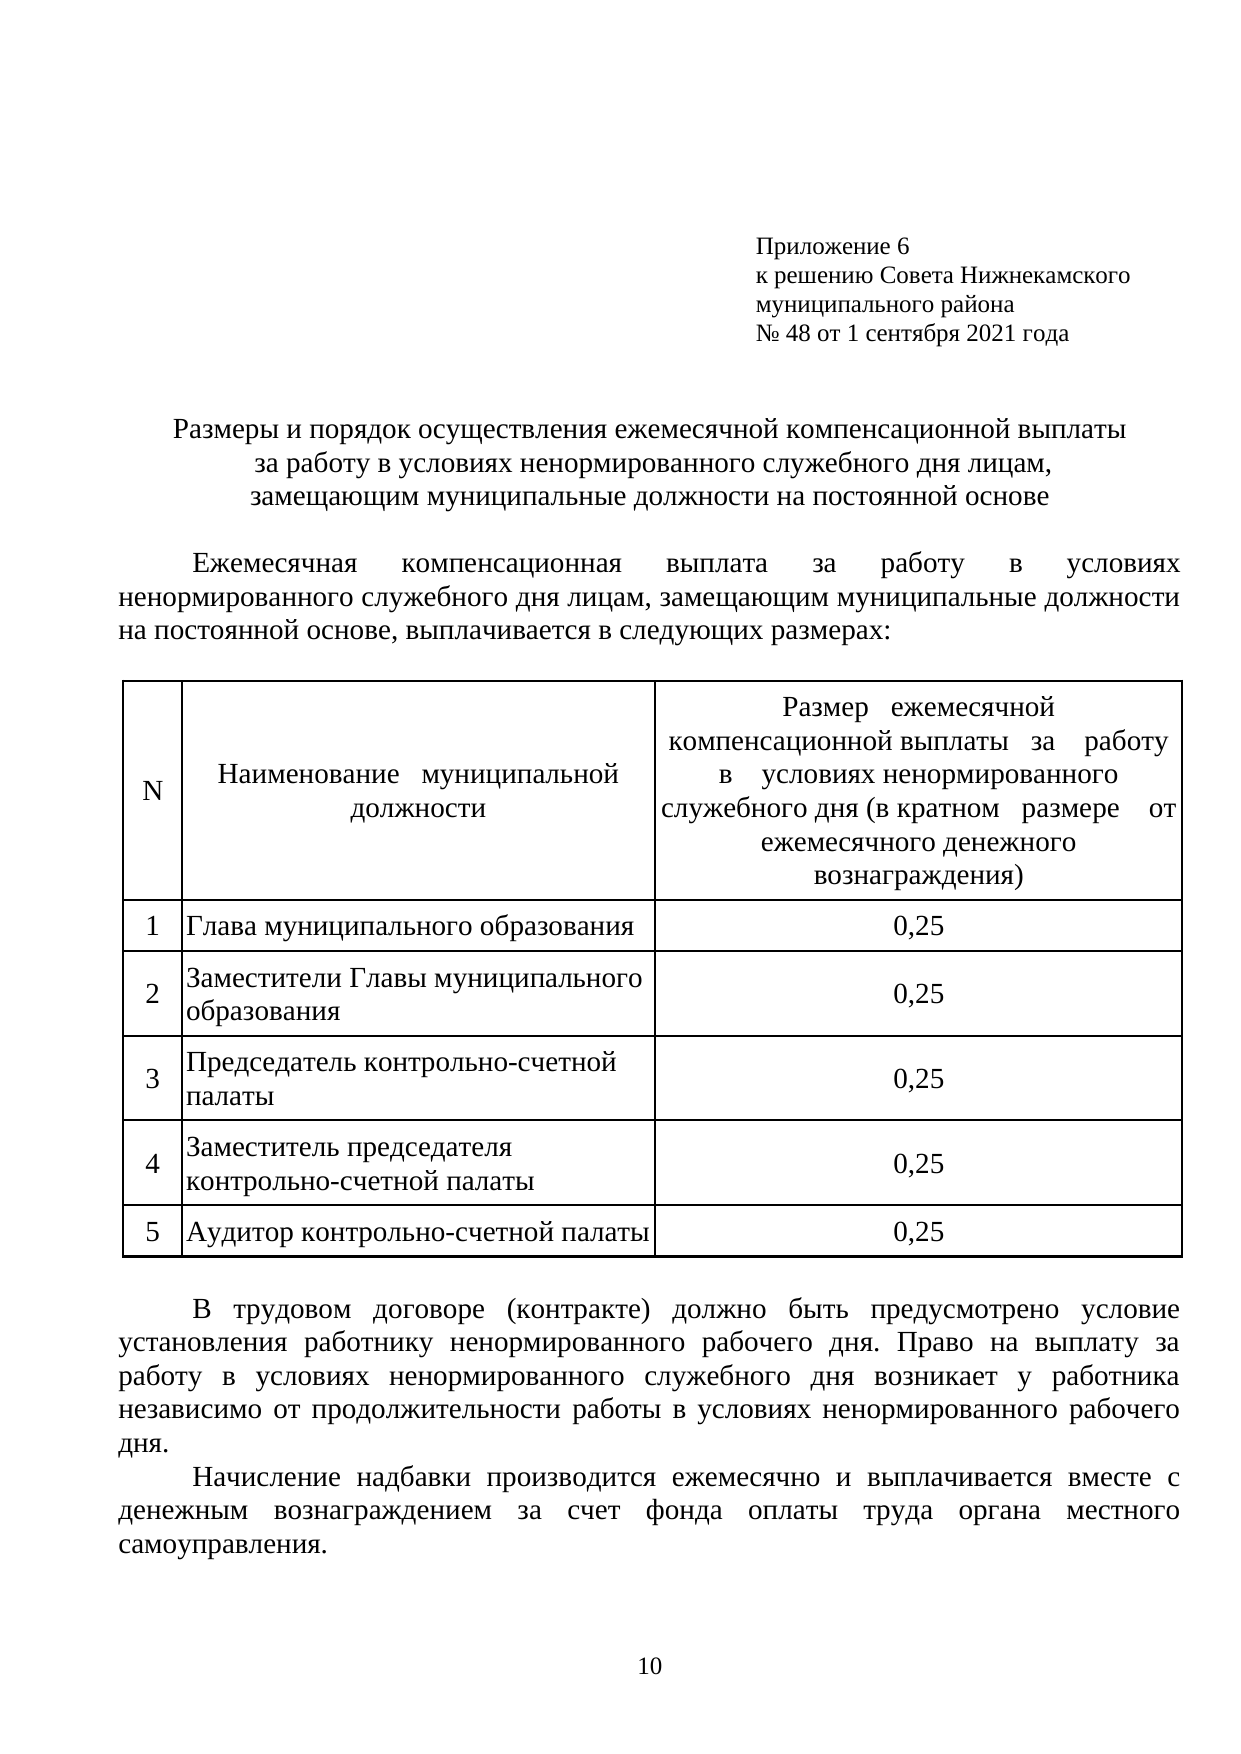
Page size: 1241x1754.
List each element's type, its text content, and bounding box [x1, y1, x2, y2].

table_cell 0,25 [656, 952, 1181, 1034]
table_cell 0,25 [656, 1206, 1181, 1255]
table_cell 0,25 [656, 1121, 1181, 1204]
text за работу в условиях ненормированного служебного дня лицам, [118, 445, 1181, 478]
table_cell Заместители Главы муниципального образования [183, 952, 654, 1034]
text Приложение 6 [756, 231, 1181, 260]
table_cell 2 [124, 952, 181, 1034]
table_cell Глава муниципального образования [183, 901, 654, 950]
text В трудовом договоре (контракте) должно быть предусмотрено условие установления работнику ненормированного рабочего дня. Право на выплату за работу в условиях ненормированного служебного дня возникает у работника независимо от продолжительности работы в условиях ненормированного рабочего дня. [118, 1291, 1181, 1459]
table_header N [124, 682, 181, 898]
text замещающим муниципальные должности на постоянной основе [118, 478, 1181, 512]
table_header Размер ежемесячной компенсационной выплаты за работу в условиях ненормированного служебного дня (в кратном размере от ежемесячного денежного вознаграждения) [656, 682, 1181, 898]
table_cell 0,25 [656, 1037, 1181, 1119]
text к решению Совета Нижнекамского [756, 260, 1181, 289]
text муниципального района [756, 289, 1181, 318]
table_cell 4 [124, 1121, 181, 1204]
table_cell 1 [124, 901, 181, 950]
text Ежемесячная компенсационная выплата за работу в условиях ненормированного служебного дня лицам, замещающим муниципальные должности на постоянной основе, выплачивается в следующих размерах: [118, 545, 1181, 646]
table_header Наименование муниципальной должности [183, 682, 654, 898]
table_cell 0,25 [656, 901, 1181, 950]
table_cell Заместитель председателя контрольно-счетной палаты [183, 1121, 654, 1204]
table_cell 3 [124, 1037, 181, 1119]
table_cell 5 [124, 1206, 181, 1255]
table_cell Председатель контрольно-счетной палаты [183, 1037, 654, 1119]
table_cell Аудитор контрольно-счетной палаты [183, 1206, 654, 1255]
text Размеры и порядок осуществления ежемесячной компенсационной выплаты [118, 411, 1181, 445]
text Начисление надбавки производится ежемесячно и выплачивается вместе с денежным вознаграждением за счет фонда оплаты труда органа местного самоуправления. [118, 1459, 1181, 1559]
text № 48 от 1 сентября 2021 года [756, 318, 1181, 346]
